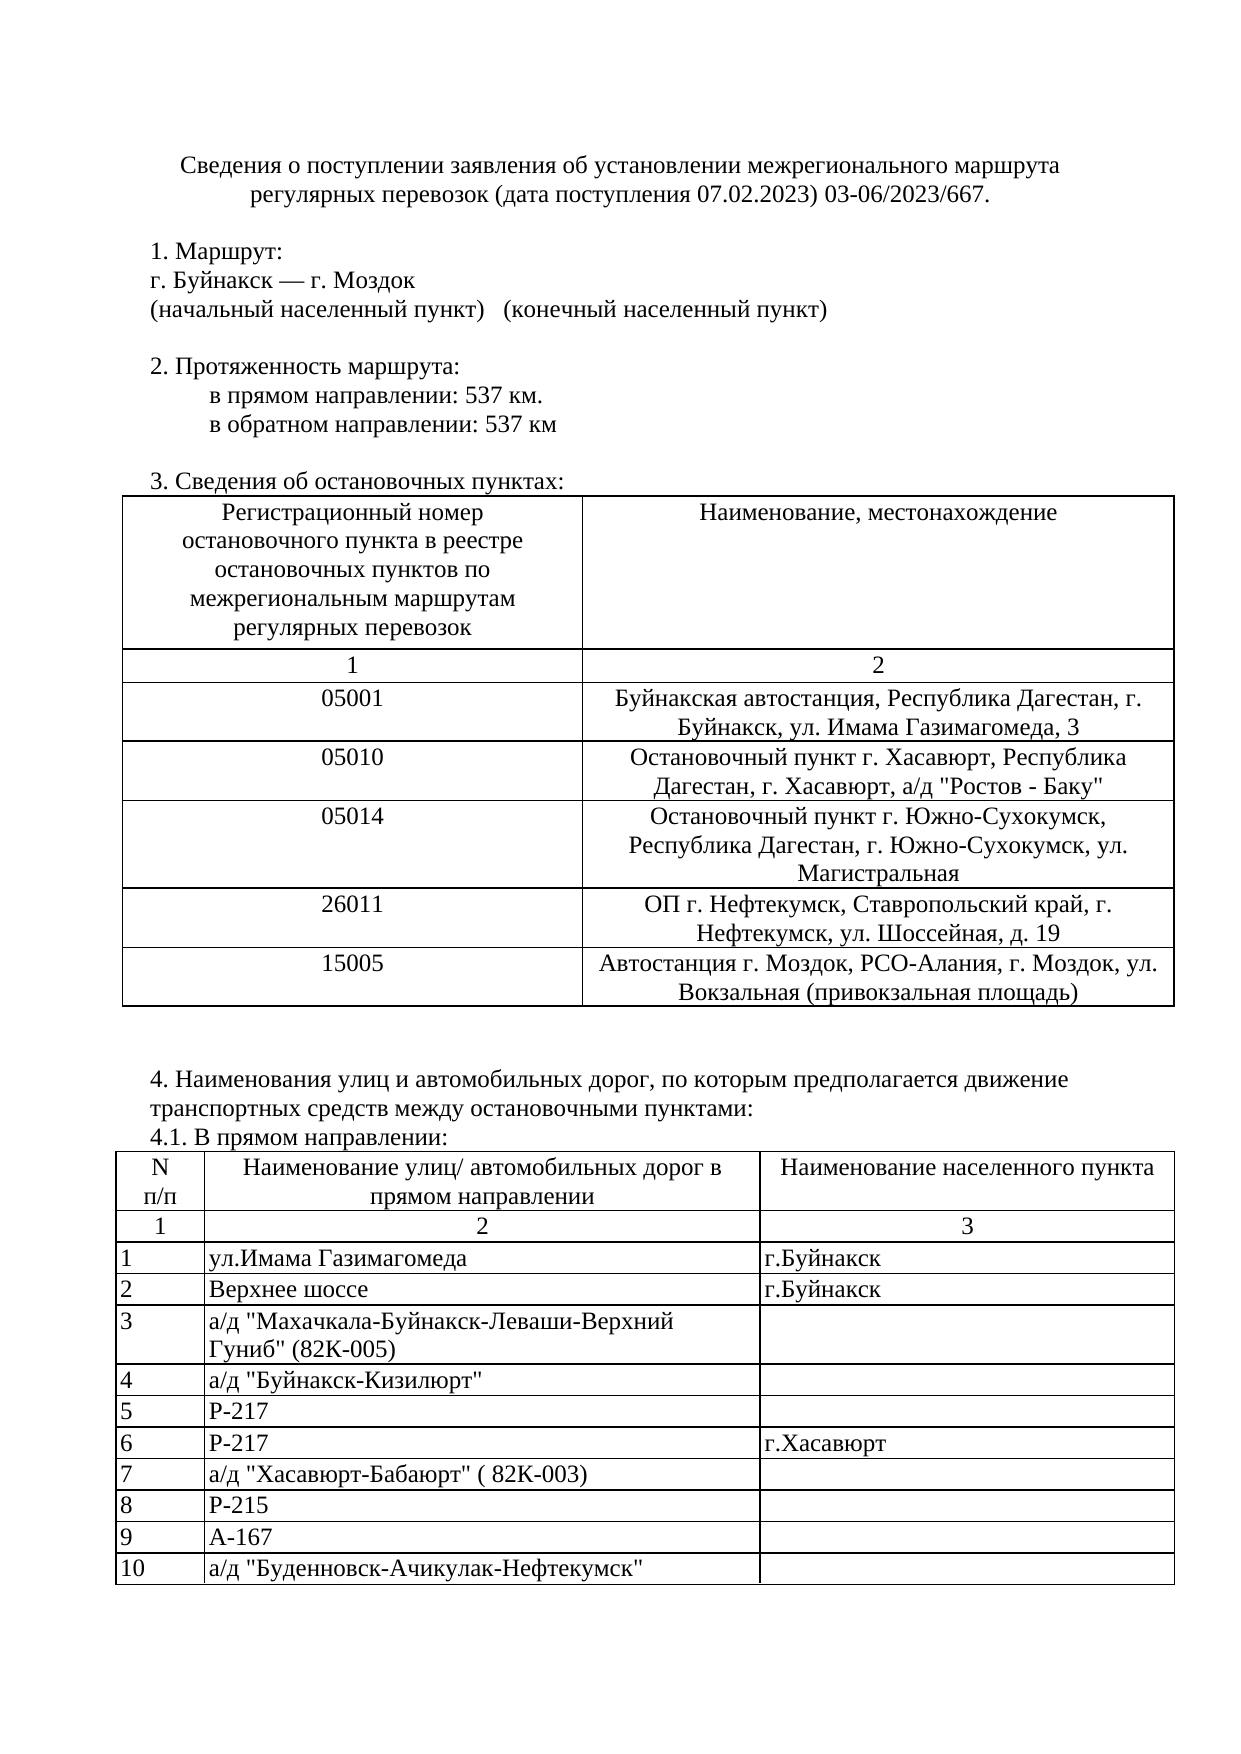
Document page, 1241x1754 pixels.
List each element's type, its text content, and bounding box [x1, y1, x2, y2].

table_header Наименование улиц/ автомобильных дорог в прямом направлении [205, 1152, 759, 1210]
table_cell г.Буйнакск [761, 1243, 1174, 1273]
text 1. Маршрут: [150, 236, 1090, 265]
table_header N п/п [117, 1152, 204, 1210]
table_cell г.Хасавюрт [761, 1428, 1174, 1458]
table_cell ул.Имама Газимагомеда [205, 1243, 759, 1273]
table_cell Р-217 [205, 1428, 759, 1458]
table_cell 2 [583, 650, 1173, 681]
table_cell г.Буйнакск [761, 1274, 1174, 1304]
table_header Наименование, местонахождение [583, 497, 1173, 648]
table_cell [761, 1491, 1174, 1521]
text 2. Протяженность маршрута: [150, 351, 1090, 380]
table_cell 1 [123, 650, 582, 681]
table_cell а/д "Буйнакск-Кизилюрт" [205, 1365, 759, 1395]
table_cell 4 [117, 1365, 204, 1395]
table_cell [761, 1554, 1174, 1583]
text (начальный населенный пункт) (конечный населенный пункт) [150, 294, 1090, 322]
table_cell 9 [117, 1522, 204, 1552]
text в прямом направлении: 537 км. [150, 380, 1090, 409]
text г. Буйнакск — г. Моздок [150, 265, 1090, 294]
table_cell 6 [117, 1428, 204, 1458]
text 4.1. В прямом направлении: [150, 1122, 1090, 1151]
table_cell 05001 [123, 683, 582, 740]
table_cell [761, 1396, 1174, 1426]
table_cell Буйнакская автостанция, Республика Дагестан, г. Буйнакск, ул. Имама Газимагомеда, 3 [583, 683, 1173, 740]
table_cell 7 [117, 1459, 204, 1489]
text 4. Наименования улиц и автомобильных дорог, по которым предполагается движение транспортных средств между остановочными пунктами: [150, 1064, 1090, 1122]
table_cell [761, 1522, 1174, 1552]
table_cell 3 [761, 1211, 1174, 1241]
table_cell 05010 [123, 742, 582, 799]
table_cell 1 [117, 1243, 204, 1273]
table_cell 10 [117, 1554, 204, 1583]
table_cell [761, 1459, 1174, 1489]
table_cell 3 [117, 1306, 204, 1363]
table_cell а/д "Махачкала-Буйнакск-Леваши-Верхний Гуниб" (82К-005) [205, 1306, 759, 1363]
table_cell 05014 [123, 801, 582, 887]
table_header Наименование населенного пункта [761, 1152, 1174, 1210]
table_cell [761, 1365, 1174, 1395]
table_cell 5 [117, 1396, 204, 1426]
table_cell Р-217 [205, 1396, 759, 1426]
table_cell 2 [205, 1211, 759, 1241]
table_cell 8 [117, 1491, 204, 1521]
text Сведения о поступлении заявления об установлении межрегионального маршрута регулярных перевозок (дата поступления 07.02.2023) 03-06/2023/667. [150, 150, 1090, 207]
table_cell А-167 [205, 1522, 759, 1552]
table_cell 15005 [123, 948, 582, 1005]
table_cell 26011 [123, 889, 582, 946]
text 3. Сведения об остановочных пунктах: [150, 466, 1090, 495]
table_cell Автостанция г. Моздок, РСО-Алания, г. Моздок, ул. Вокзальная (привокзальная площадь) [583, 948, 1173, 1005]
table_cell ОП г. Нефтекумск, Ставропольский край, г. Нефтекумск, ул. Шоссейная, д. 19 [583, 889, 1173, 946]
table_cell а/д "Буденновск-Ачикулак-Нефтекумск" [205, 1554, 759, 1583]
table_header Регистрационный номер остановочного пункта в реестре остановочных пунктов по межрегиональным маршрутам регулярных перевозок [123, 497, 582, 648]
table_cell Р-215 [205, 1491, 759, 1521]
table_cell Остановочный пункт г. Южно-Сухокумск, Республика Дагестан, г. Южно-Сухокумск, ул. Магистральная [583, 801, 1173, 887]
table_cell 1 [117, 1211, 204, 1241]
table_cell [761, 1306, 1174, 1363]
table_cell Верхнее шоссе [205, 1274, 759, 1304]
table_cell 2 [117, 1274, 204, 1304]
table_cell Остановочный пункт г. Хасавюрт, Республика Дагестан, г. Хасавюрт, а/д "Ростов - Баку" [583, 742, 1173, 799]
text в обратном направлении: 537 км [150, 409, 1090, 437]
table_cell а/д "Хасавюрт-Бабаюрт" ( 82К-003) [205, 1459, 759, 1489]
